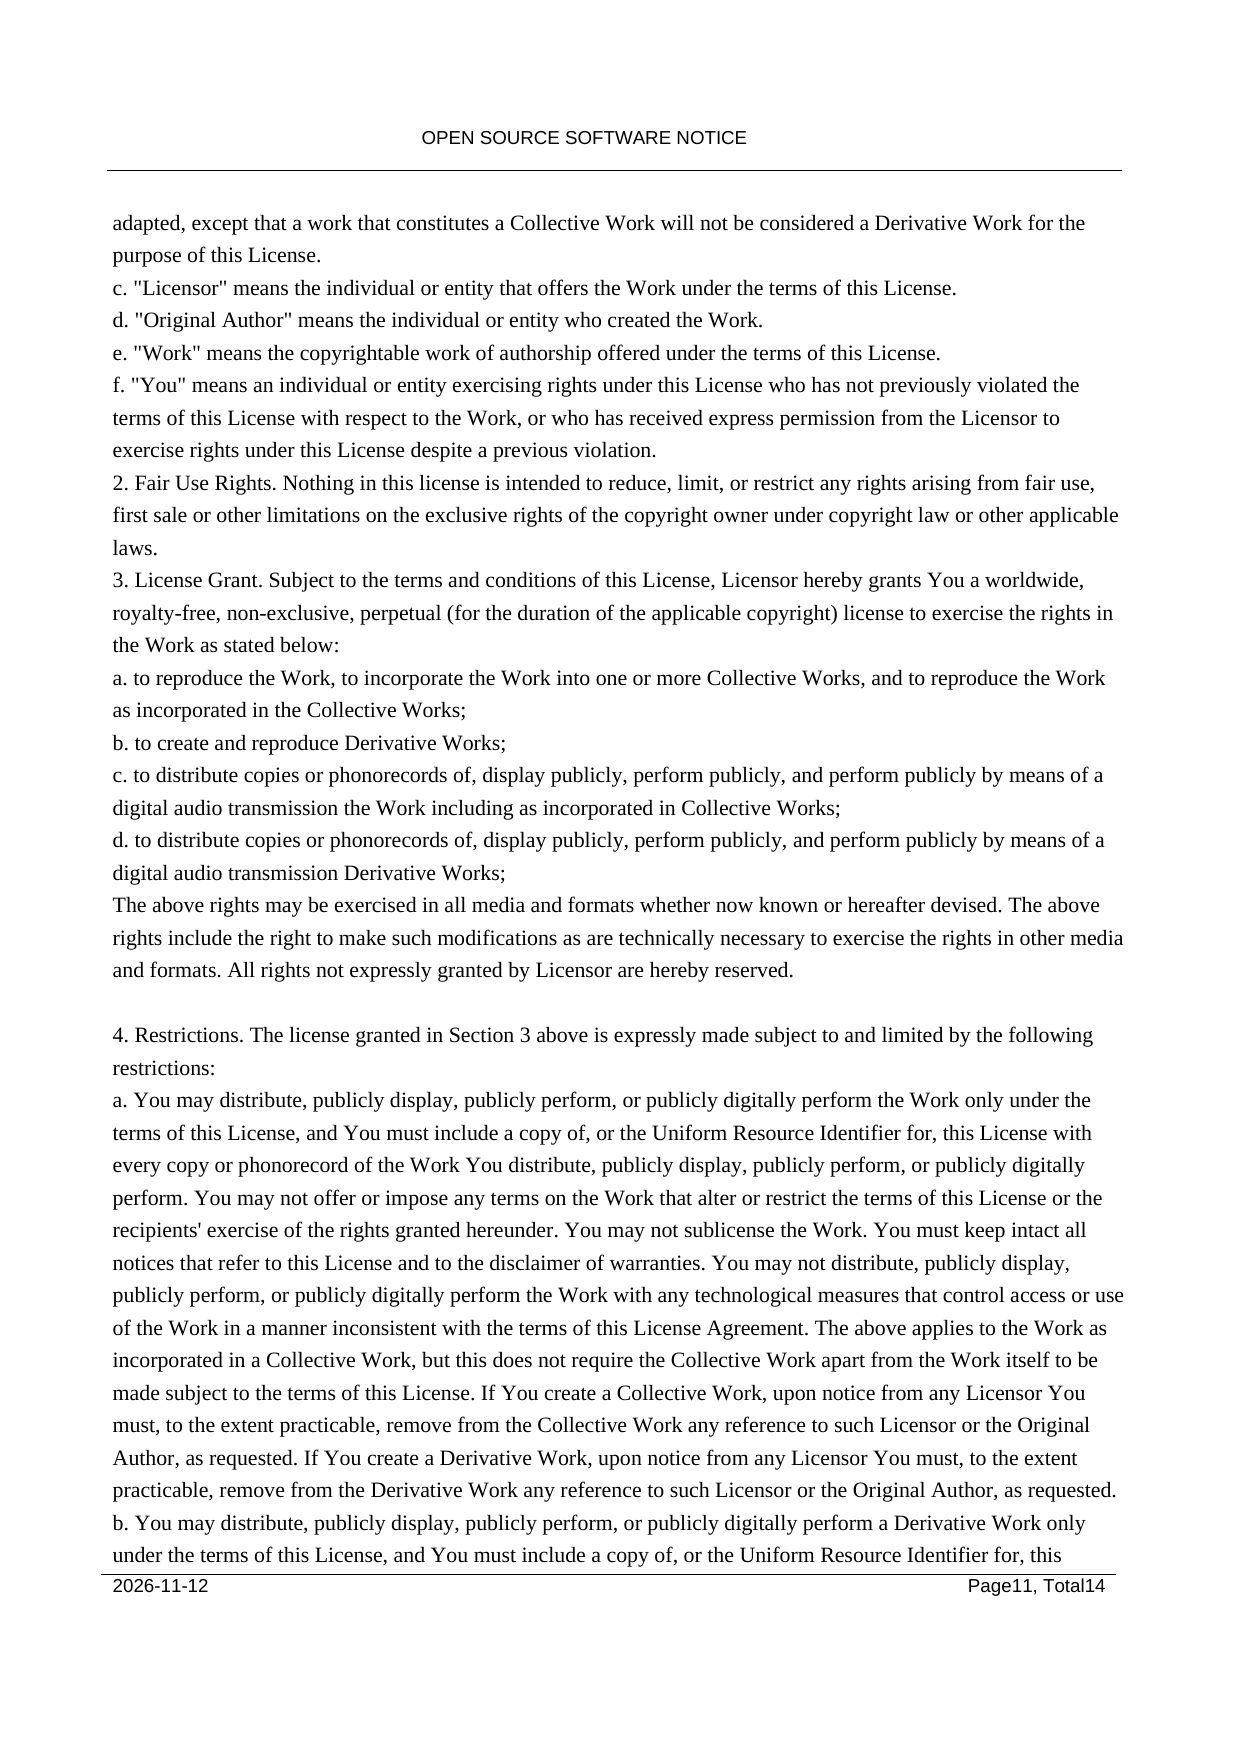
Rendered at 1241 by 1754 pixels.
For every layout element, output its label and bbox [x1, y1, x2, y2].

text [112, 206, 1128, 1571]
